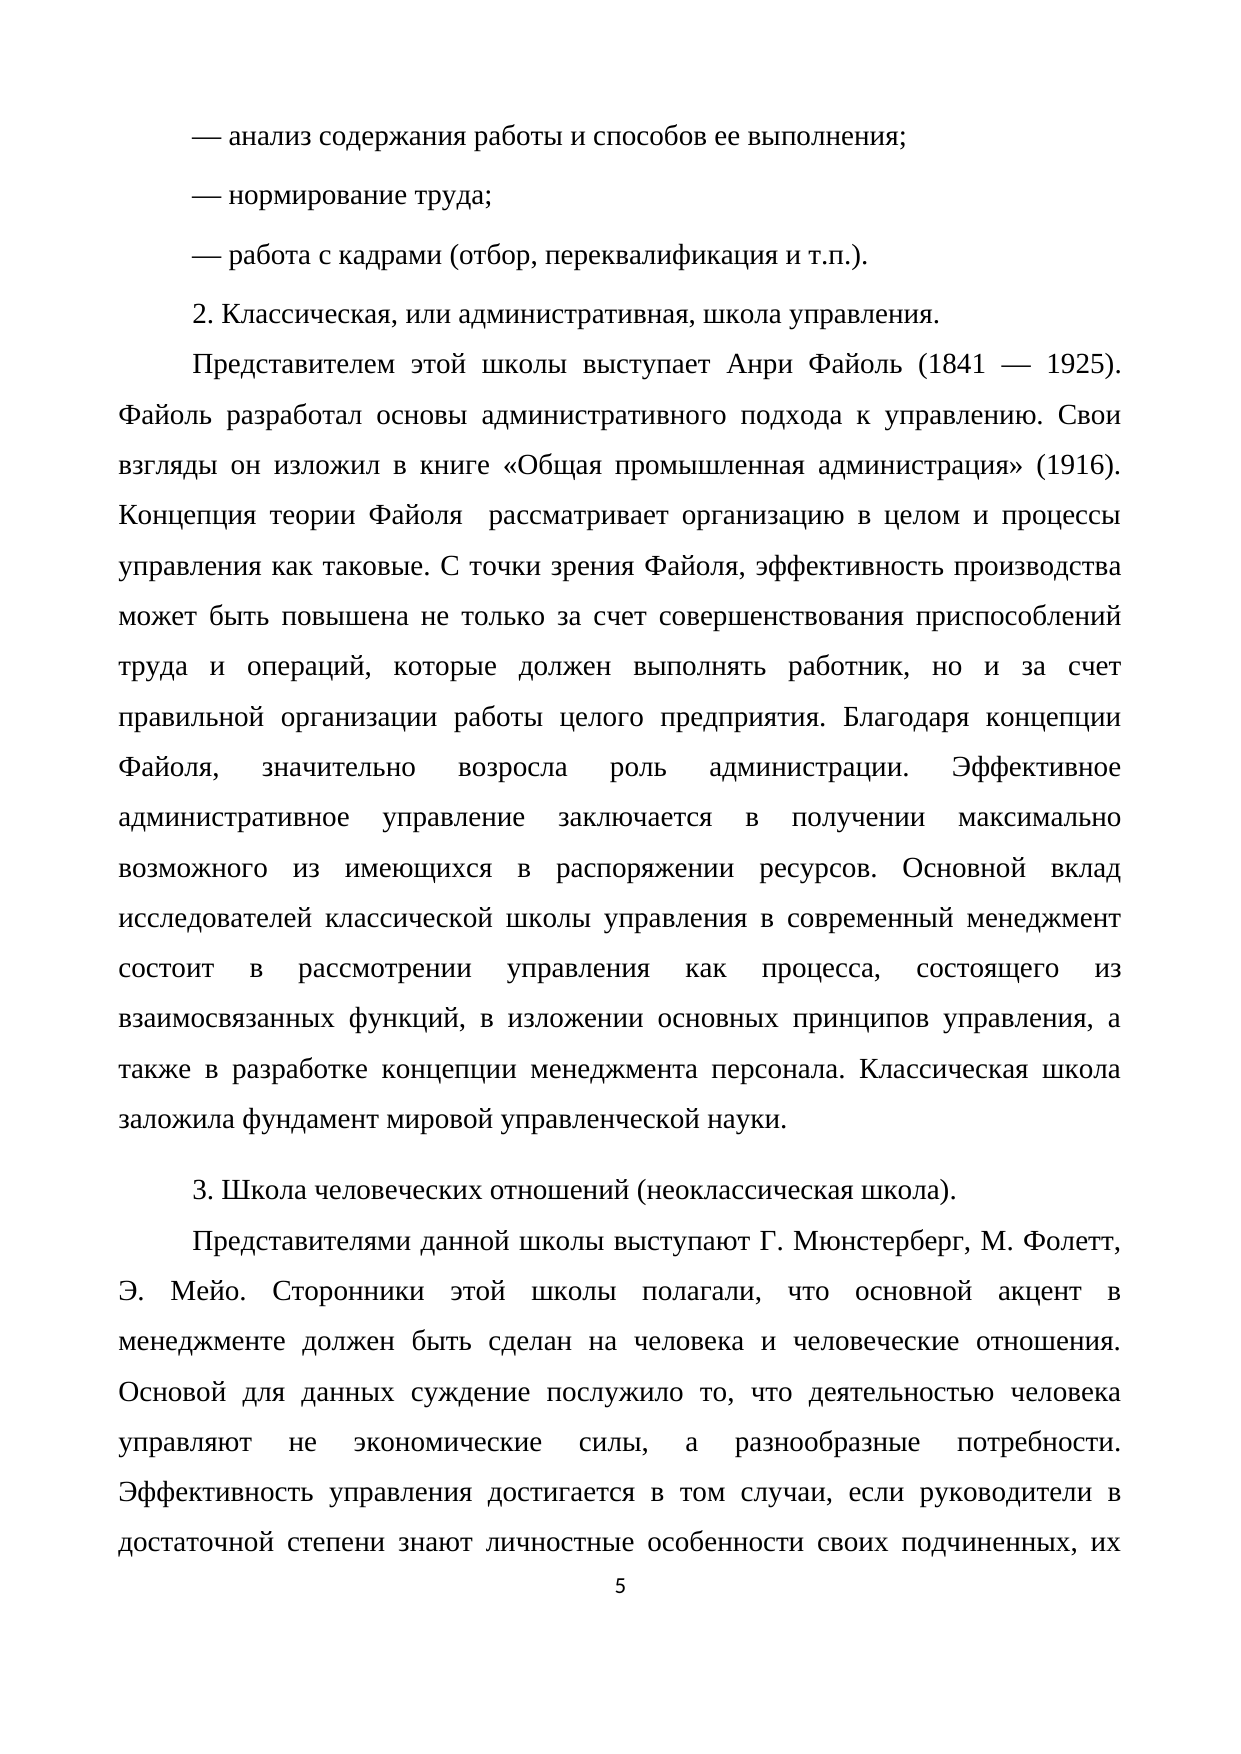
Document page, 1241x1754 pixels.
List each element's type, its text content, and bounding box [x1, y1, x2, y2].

text Представителем этой школы выступает Анри Файоль (1841 — 1925). Файоль разработал основы административного подхода к управлению. Свои взгляды он изложил в книге «Общая промышленная администрация» (1916). Концепция теории Файоля рассматривает организацию в целом и процессы управления как таковые. С точки зрения Файоля, эффективность производства может быть повышена не только за счет совершенствования приспособлений труда и операций, которые должен выполнять работник, но и за счет правильной организации работы целого предприятия. Благодаря концепции Файоля, значительно возросла роль администрации. Эффективное административное управление заключается в получении максимально возможного из имеющихся в распоряжении ресурсов. Основной вклад исследователей классической школы управления в современный менеджмент состоит в рассмотрении управления как процесса, состоящего из взаимосвязанных функций, в изложении основных принципов управления, а также в разработке концепции менеджмента персонала. Классическая школа заложила фундамент мировой управленческой науки. [118, 347, 1122, 1135]
text — работа с кадрами (отбор, переквалификация и т.п.). [118, 237, 1122, 270]
text 3. Школа человеческих отношений (неоклассическая школа). [118, 1172, 1122, 1206]
text — анализ содержания работы и способов ее выполнения; [118, 118, 1122, 152]
text 2. Классическая, или административная, школа управления. [118, 296, 1122, 330]
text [118, 1223, 1122, 1558]
text — нормирование труда; [118, 177, 1122, 211]
